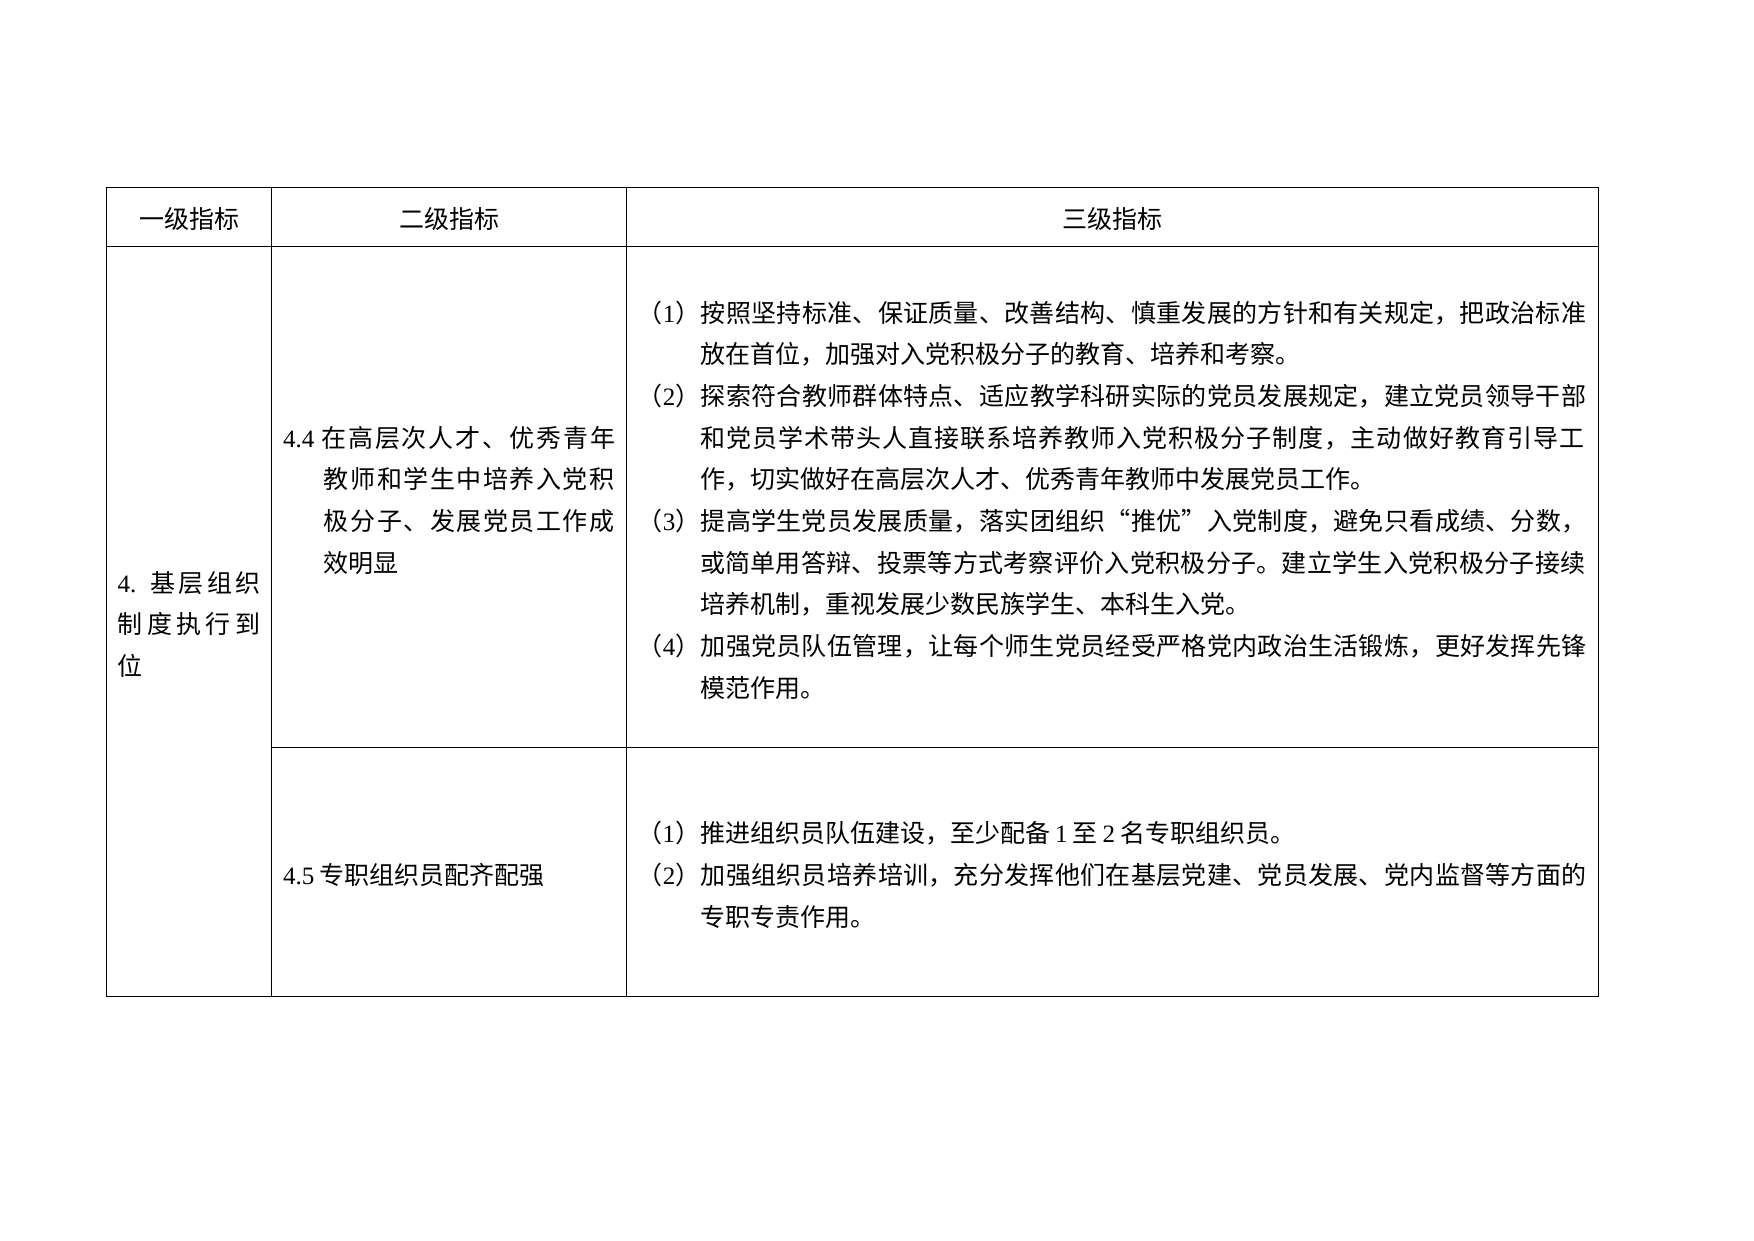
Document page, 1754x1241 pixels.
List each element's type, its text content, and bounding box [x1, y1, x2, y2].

table_cell 一级指标 [107, 188, 271, 246]
table_cell （1）按照坚持标准、保证质量、改善结构、慎重发展的方针和有关规定，把政治标准放在首位，加强对入党积极分子的教育、培养和考察。 （2）探索符合教师群体特点、适应教学科研实际的党员发展规定，建立党员领导干部和党员学术带头人直接联系培养教师入党积极分子制度，主动做好教育引导工作，切实做好在高层次人才、优秀青年教师中发展党员工作。 （3）提高学生党员发展质量，落实团组织“推优”入党制度，避免只看成绩、分数，或简单用答辩、投票等方式考察评价入党积极分子。建立学生入党积极分子接续培养机制，重视发展少数民族学生、本科生入党。 （4）加强党员队伍管理，让每个师生党员经受严格党内政治生活锻炼，更好发挥先锋模范作用。 [627, 247, 1598, 747]
table_cell 4. 基层组织制度执行到位 [107, 247, 271, 996]
table_cell 4.4在高层次人才、优秀青年教师和学生中培养入党积极分子、发展党员工作成效明显 [272, 247, 626, 747]
table_cell （1）推进组织员队伍建设，至少配备1至2名专职组织员。 （2）加强组织员培养培训，充分发挥他们在基层党建、党员发展、党内监督等方面的专职专责作用。 [627, 748, 1598, 996]
table_cell 三级指标 [627, 188, 1598, 246]
table_cell 4.5专职组织员配齐配强 [272, 748, 626, 996]
table_cell 二级指标 [272, 188, 626, 246]
